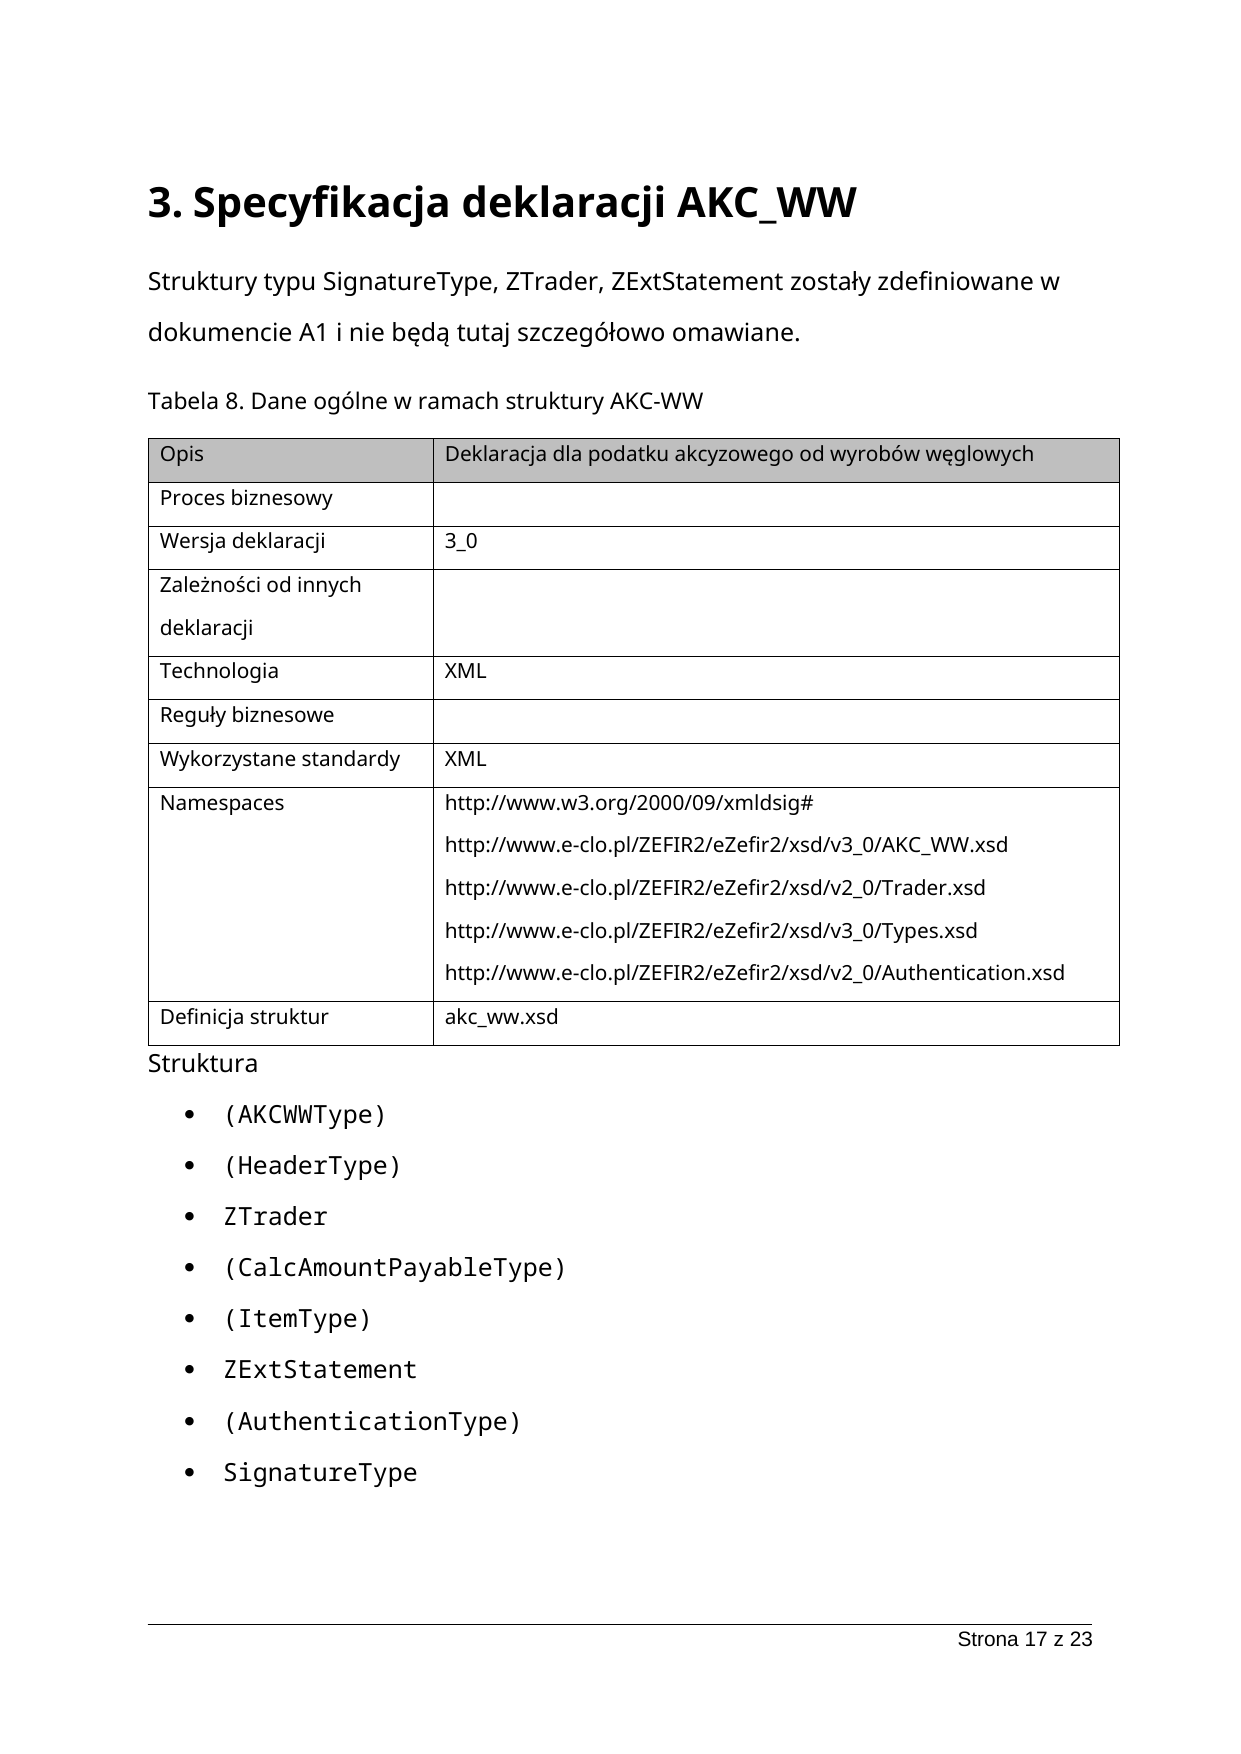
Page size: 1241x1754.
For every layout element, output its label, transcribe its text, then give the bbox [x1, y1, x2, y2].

table_cell Technologia [149, 657, 433, 699]
table_header Opis [149, 439, 433, 482]
table_cell Namespaces [149, 788, 433, 1001]
list (ItemType) [185, 1301, 1092, 1335]
table_cell Reguły biznesowe [149, 700, 433, 743]
list (AuthenticationType) [185, 1403, 1092, 1437]
table_cell [434, 483, 1119, 526]
list (AKCWWType) [185, 1097, 1092, 1131]
table_cell [434, 700, 1119, 743]
text Struktury typu SignatureType, ZTrader, ZExtStatement zostały zdefiniowane w dokumencie A1 i nie będą tutaj szczegółowo omawiane. [148, 264, 1092, 349]
table_cell Definicja struktur [149, 1002, 433, 1045]
table_cell http://www.w3.org/2000/09/xmldsig# http://www.e-clo.pl/ZEFIR2/eZefir2/xsd/v3_0/AKC_WW.xsd http://www.e-clo.pl/ZEFIR2/eZefir2/xsd/v2_0/Trader.xsd http://www.e-clo.pl/ZEFIR2/eZefir2/xsd/v3_0/Types.xsd http://www.e-clo.pl/ZEFIR2/eZefir2/xsd/v2_0/Authentication.xsd [434, 788, 1119, 1001]
table_cell XML [434, 744, 1119, 787]
table_cell Wersja deklaracji [149, 527, 433, 569]
table_header Deklaracja dla podatku akcyzowego od wyrobów węglowych [434, 439, 1119, 482]
list (CalcAmountPayableType) [185, 1250, 1092, 1284]
list ZTrader [185, 1199, 1092, 1233]
table_cell Wykorzystane standardy [149, 744, 433, 787]
table_cell Proces biznesowy [149, 483, 433, 526]
table_cell Zależności od innych deklaracji [149, 570, 433, 656]
text Struktura [148, 1046, 1092, 1080]
list SignatureType [185, 1454, 1092, 1488]
list ZExtStatement [185, 1352, 1092, 1386]
table_cell akc_ww.xsd [434, 1002, 1119, 1045]
list (HeaderType) [185, 1148, 1092, 1182]
table_cell [434, 570, 1119, 656]
table_cell 3_0 [434, 527, 1119, 569]
subtitle Specyfikacja deklaracji AKC_WW [148, 173, 1092, 229]
table_cell XML [434, 657, 1119, 699]
